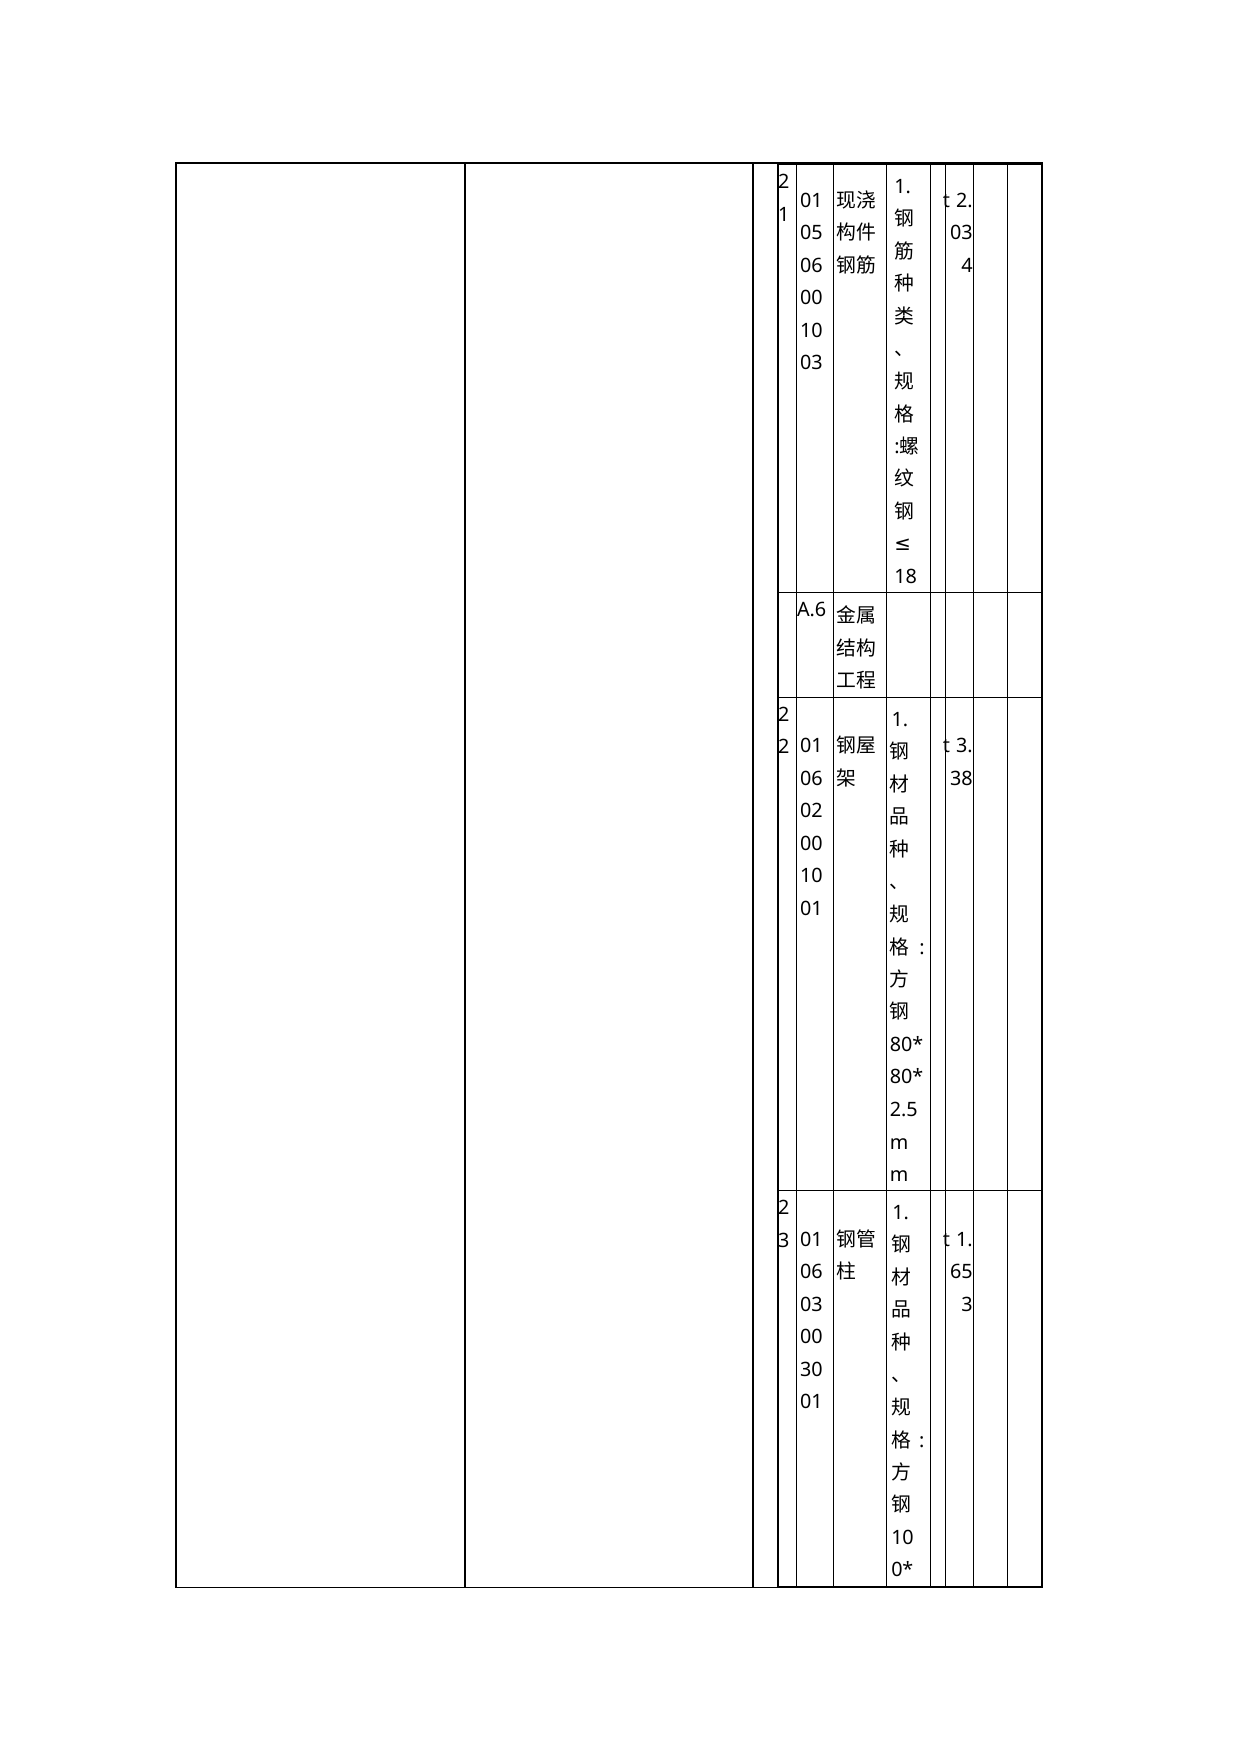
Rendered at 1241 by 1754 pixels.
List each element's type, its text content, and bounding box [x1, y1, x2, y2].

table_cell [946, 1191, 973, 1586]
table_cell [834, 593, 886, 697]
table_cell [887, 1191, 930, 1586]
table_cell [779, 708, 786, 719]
table_cell [466, 164, 752, 1587]
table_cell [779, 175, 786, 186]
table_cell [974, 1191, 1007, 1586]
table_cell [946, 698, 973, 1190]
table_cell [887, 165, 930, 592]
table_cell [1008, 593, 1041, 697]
table_cell 1 [177, 164, 464, 1587]
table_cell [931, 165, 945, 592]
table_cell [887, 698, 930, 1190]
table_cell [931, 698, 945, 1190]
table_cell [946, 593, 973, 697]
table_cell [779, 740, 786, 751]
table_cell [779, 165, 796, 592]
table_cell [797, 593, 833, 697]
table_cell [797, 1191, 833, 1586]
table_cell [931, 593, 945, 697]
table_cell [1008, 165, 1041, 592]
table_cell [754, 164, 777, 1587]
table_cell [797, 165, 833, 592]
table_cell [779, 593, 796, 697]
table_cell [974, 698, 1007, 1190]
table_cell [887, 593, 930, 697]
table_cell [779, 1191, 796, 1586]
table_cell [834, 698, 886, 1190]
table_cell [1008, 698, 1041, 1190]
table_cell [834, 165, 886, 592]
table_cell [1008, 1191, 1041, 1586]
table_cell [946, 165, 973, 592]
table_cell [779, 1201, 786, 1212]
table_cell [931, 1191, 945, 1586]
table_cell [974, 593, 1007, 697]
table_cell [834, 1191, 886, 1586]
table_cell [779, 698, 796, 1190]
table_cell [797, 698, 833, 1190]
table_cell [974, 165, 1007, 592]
